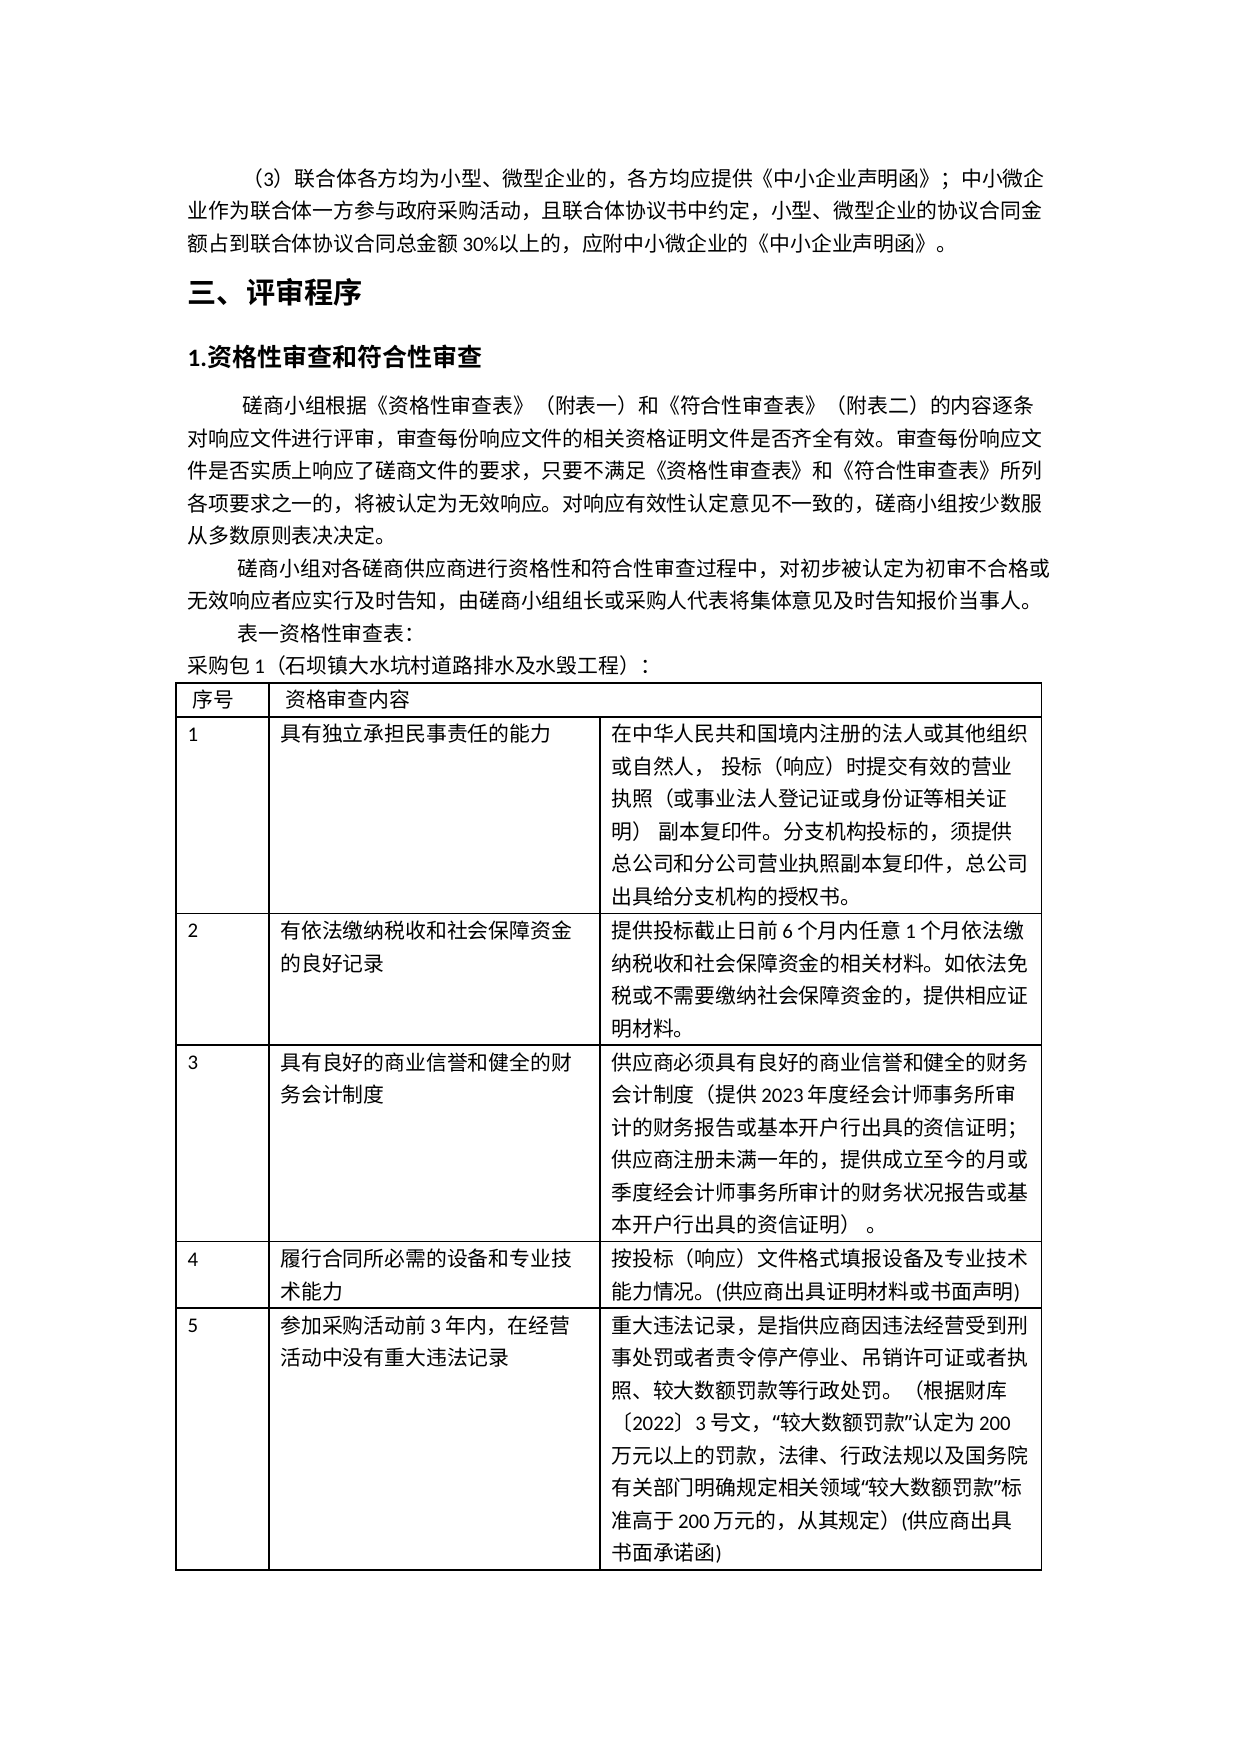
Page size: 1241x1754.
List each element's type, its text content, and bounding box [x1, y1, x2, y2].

table_cell 供应商必须具有良好的商业信誉和健全的财务会计制度（提供2023年度经会计师事务所审计的财务报告或基本开户行出具的资信证明；供应商注册未满一年的，提供成立至今的月或季度经会计师事务所审计的财务状况报告或基本开户行出具的资信证明） 。 [601, 1046, 1041, 1241]
table_cell 参加采购活动前3年内，在经营活动中没有重大违法记录 [270, 1309, 599, 1569]
table_cell 2 [177, 914, 268, 1044]
text 磋商小组根据《资格性审查表》（附表一）和《符合性审查表》（附表二）的内容逐条对响应文件进行评审，审查每份响应文件的相关资格证明文件是否齐全有效。审查每份响应文件是否实质上响应了磋商文件的要求，只要不满足《资格性审查表》和《符合性审查表》所列各项要求之一的，将被认定为无效响应。对响应有效性认定意见不一致的，磋商小组按少数服从多数原则表决决定。 [187, 389, 1053, 552]
table_cell 4 [177, 1242, 268, 1307]
table_cell 提供投标截止日前6个月内任意1个月依法缴纳税收和社会保障资金的相关材料。如依法免税或不需要缴纳社会保障资金的，提供相应证明材料。 [601, 914, 1041, 1044]
table_cell 5 [177, 1309, 268, 1569]
text 表一资格性审查表： [187, 617, 1053, 649]
text 1.资格性审查和符合性审查 [187, 324, 1053, 389]
table_cell 具有良好的商业信誉和健全的财务会计制度 [270, 1046, 599, 1241]
table_header 资格审查内容 [270, 684, 1041, 716]
text 三、评审程序 [187, 259, 1053, 324]
table_cell 1 [177, 718, 268, 913]
table_cell 履行合同所必需的设备和专业技术能力 [270, 1242, 599, 1307]
table_cell 有依法缴纳税收和社会保障资金的良好记录 [270, 914, 599, 1044]
table_header 序号 [177, 684, 268, 716]
table_cell 按投标（响应）文件格式填报设备及专业技术能力情况。(供应商出具证明材料或书面声明) [601, 1242, 1041, 1307]
text （3）联合体各方均为小型、微型企业的，各方均应提供《中小企业声明函》；中小微企业作为联合体一方参与政府采购活动，且联合体协议书中约定，小型、微型企业的协议合同金额占到联合体协议合同总金额30%以上的，应附中小微企业的《中小企业声明函》。 [187, 162, 1053, 259]
table_cell 3 [177, 1046, 268, 1241]
table_cell 重大违法记录，是指供应商因违法经营受到刑事处罚或者责令停产停业、吊销许可证或者执照、较大数额罚款等行政处罚。（根据财库〔2022〕3号文，“较大数额罚款”认定为200万元以上的罚款，法律、行政法规以及国务院有关部门明确规定相关领域“较大数额罚款”标准高于200万元的，从其规定）(供应商出具书面承诺函) [601, 1309, 1041, 1569]
text 采购包1（石坝镇大水坑村道路排水及水毁工程）： [187, 649, 1053, 682]
table_cell 具有独立承担民事责任的能力 [270, 718, 599, 913]
table_cell 在中华人民共和国境内注册的法人或其他组织或自然人， 投标（响应）时提交有效的营业执照（或事业法人登记证或身份证等相关证明） 副本复印件。分支机构投标的，须提供总公司和分公司营业执照副本复印件，总公司出具给分支机构的授权书。 [601, 718, 1041, 913]
text 磋商小组对各磋商供应商进行资格性和符合性审查过程中，对初步被认定为初审不合格或无效响应者应实行及时告知，由磋商小组组长或采购人代表将集体意见及时告知报价当事人。 [187, 552, 1053, 617]
